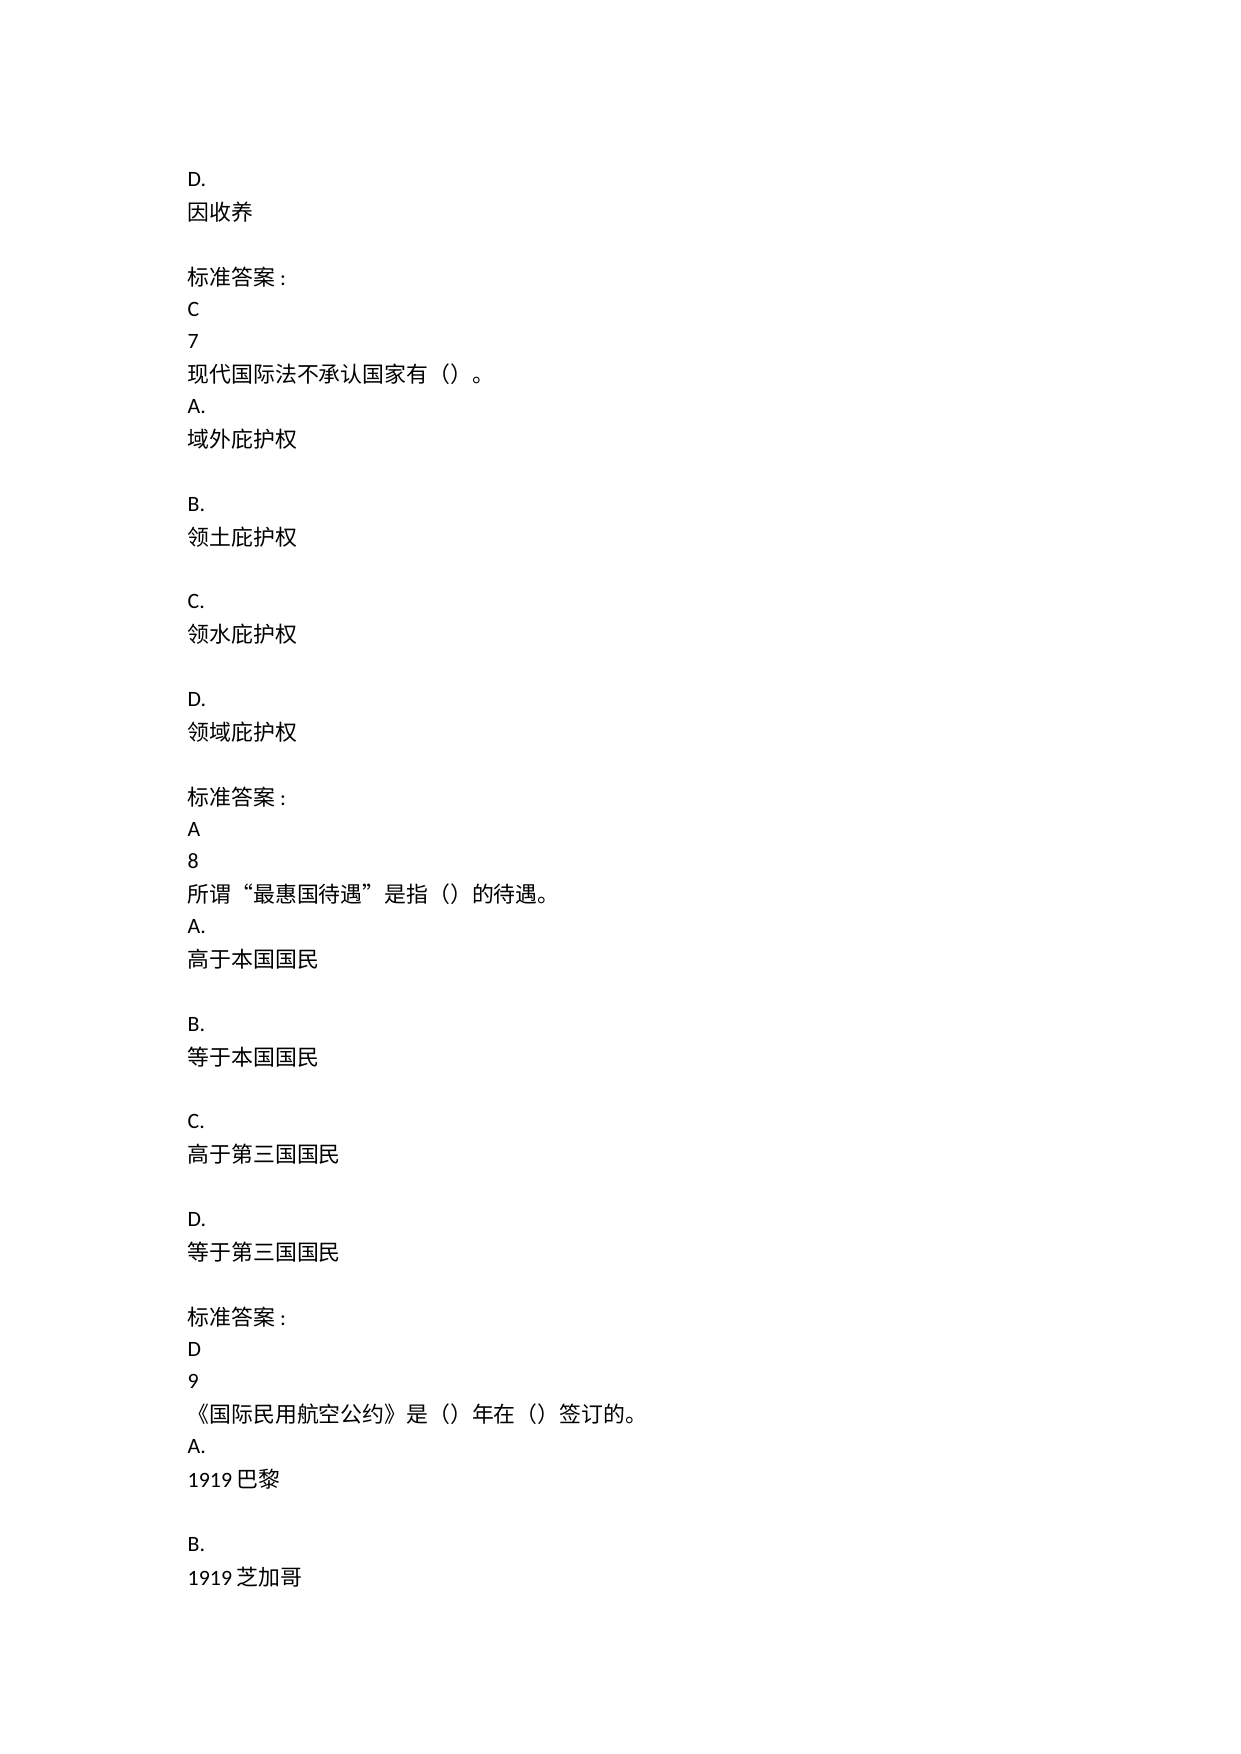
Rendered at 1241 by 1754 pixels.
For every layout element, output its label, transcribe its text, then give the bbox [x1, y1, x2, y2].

text D [187, 1332, 1053, 1364]
text C. [187, 1104, 1053, 1137]
text 因收养 [187, 194, 1053, 227]
text 等于本国国民 [187, 1039, 1053, 1072]
text D. [187, 1202, 1053, 1234]
text 1919芝加哥 [187, 1559, 1053, 1592]
text 领土庇护权 [187, 519, 1053, 552]
text A. [187, 909, 1053, 942]
text B. [187, 487, 1053, 519]
text 标准答案 : [187, 779, 1053, 812]
text 标准答案 : [187, 1299, 1053, 1332]
text D. [187, 682, 1053, 714]
text 高于本国国民 [187, 942, 1053, 974]
text A. [187, 1429, 1053, 1462]
text B. [187, 1527, 1053, 1559]
text 领水庇护权 [187, 617, 1053, 649]
text 领域庇护权 [187, 714, 1053, 747]
text 域外庇护权 [187, 422, 1053, 454]
text 1919巴黎 [187, 1462, 1053, 1494]
text 7 [187, 324, 1053, 357]
text 高于第三国国民 [187, 1137, 1053, 1169]
text 《国际民用航空公约》是（）年在（）签订的。 [187, 1397, 1053, 1429]
text C [187, 292, 1053, 324]
text 现代国际法不承认国家有（）。 [187, 357, 1053, 389]
text 8 [187, 844, 1053, 877]
text 等于第三国国民 [187, 1234, 1053, 1267]
text 所谓“最惠国待遇”是指（）的待遇。 [187, 877, 1053, 909]
text A. [187, 389, 1053, 422]
text C. [187, 584, 1053, 617]
text A [187, 812, 1053, 844]
text 标准答案 : [187, 259, 1053, 292]
text B. [187, 1007, 1053, 1039]
text 9 [187, 1364, 1053, 1397]
text D. [187, 162, 1053, 194]
